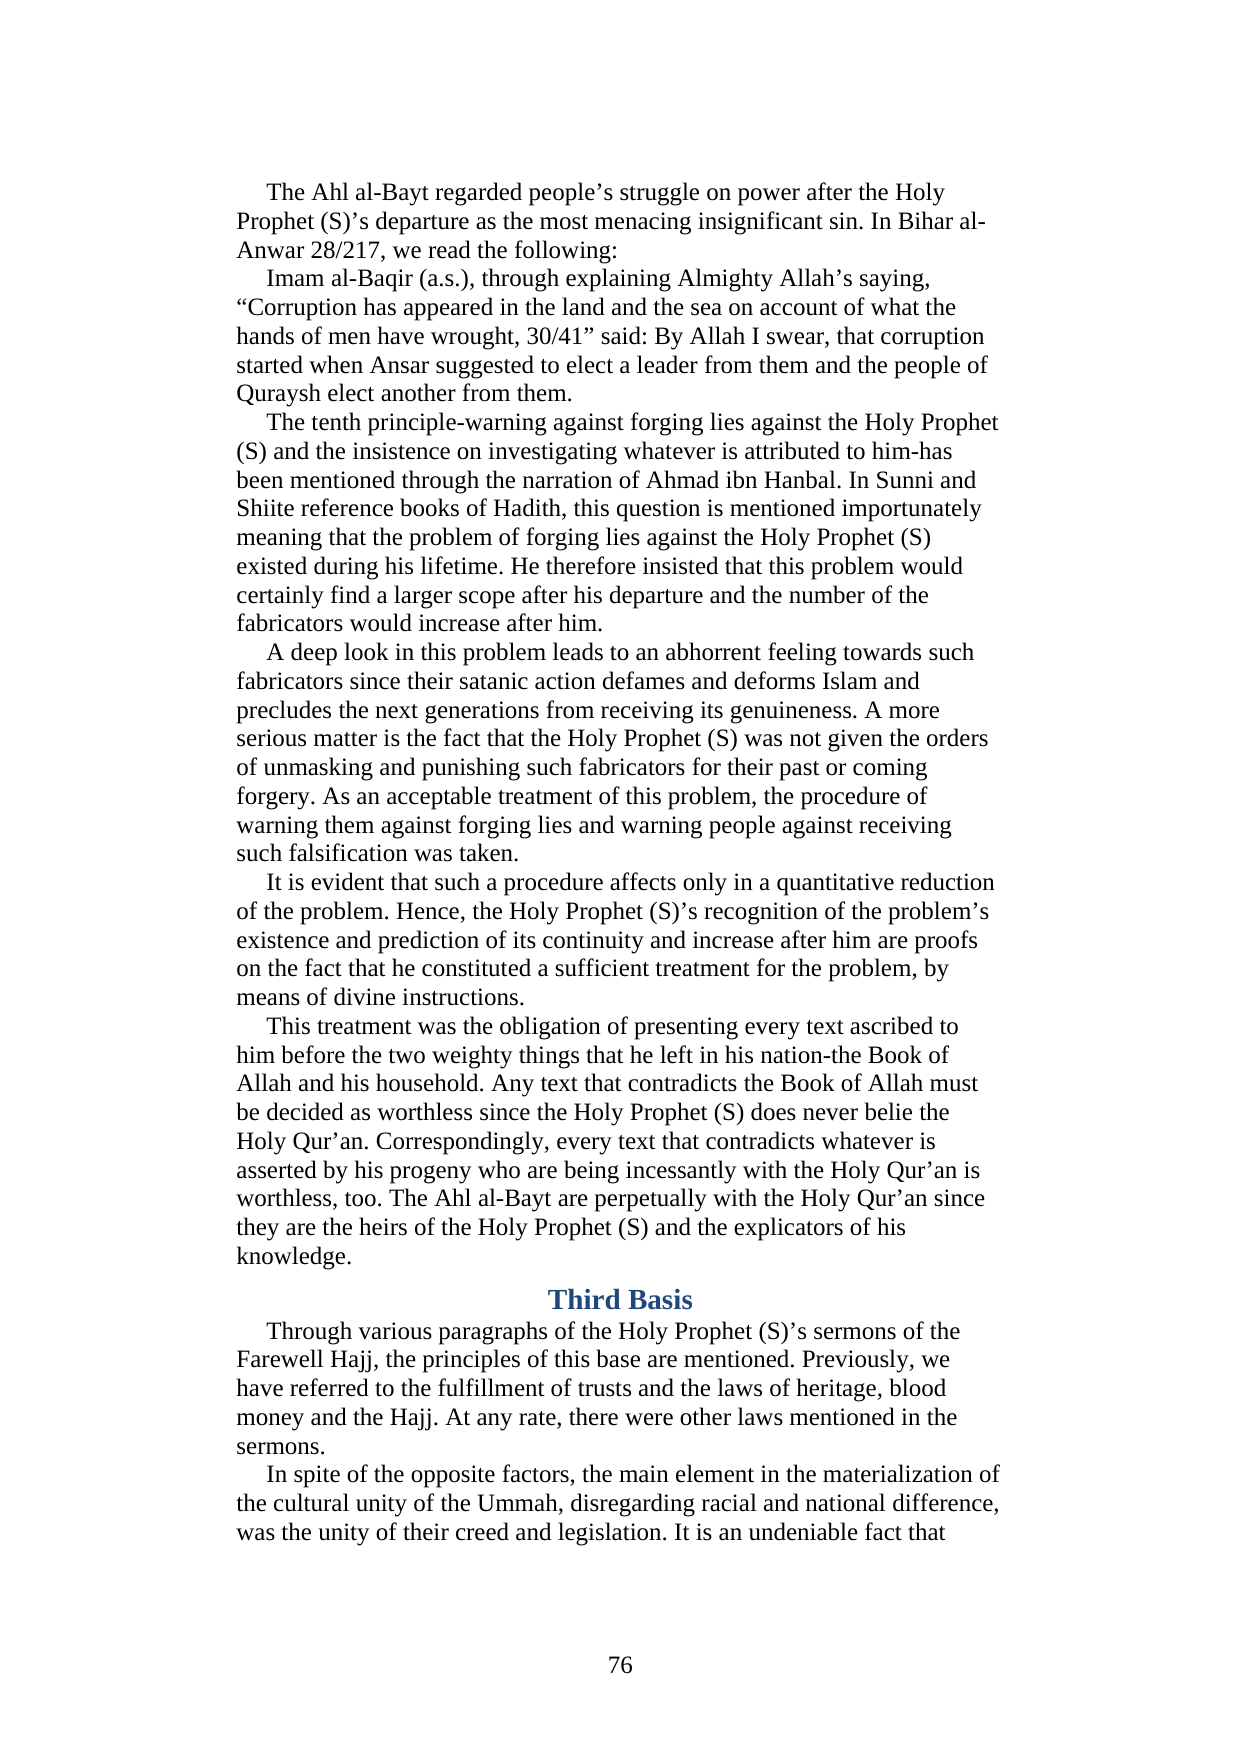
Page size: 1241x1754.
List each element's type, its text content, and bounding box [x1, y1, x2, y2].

text Through various paragraphs of the Holy Prophet (S)’s sermons of the Farewell Hajj, the principles of this base are mentioned. Previously, we have referred to the fulfillment of trusts and the laws of heritage, blood money and the Hajj. At any rate, there were other laws mentioned in the sermons. [236, 1316, 1004, 1459]
text It is evident that such a procedure affects only in a quantitative reduction of the problem. Hence, the Holy Prophet (S)’s recognition of the problem’s existence and prediction of its continuity and increase after him are proofs on the fact that he constituted a sufficient treatment for the problem, by means of divine instructions. [236, 867, 1004, 1011]
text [236, 1459, 1004, 1546]
text Imam al-Baqir (a.s.), through explaining Almighty Allah’s saying, “Corruption has appeared in the land and the sea on account of what the hands of men have wrought, 30/41” said: By Allah I swear, that corruption started when Ansar suggested to elect a leader from them and the people of Quraysh elect another from them. [236, 263, 1004, 407]
subtitle Third Basis [236, 1282, 1004, 1316]
text The Ahl al-Bayt regarded people’s struggle on power after the Holy Prophet (S)’s departure as the most menacing insignificant sin. In Bihar al-Anwar 28/217, we read the following: [236, 177, 1004, 263]
text A deep look in this problem leads to an abhorrent feeling towards such fabricators since their satanic action defames and deforms Islam and precludes the next generations from receiving its genuineness. A more serious matter is the fact that the Holy Prophet (S) was not given the orders of unmasking and punishing such fabricators for their past or coming forgery. As an acceptable treatment of this problem, the procedure of warning them against forging lies and warning people against receiving such falsification was taken. [236, 637, 1004, 867]
text This treatment was the obligation of presenting every text ascribed to him before the two weighty things that he left in his nation-the Book of Allah and his household. Any text that contradicts the Book of Allah must be decided as worthless since the Holy Prophet (S) does never belie the Holy Qur’an. Correspondingly, every text that contradicts whatever is asserted by his progeny who are being incessantly with the Holy Qur’an is worthless, too. The Ahl al-Bayt are perpetually with the Holy Qur’an since they are the heirs of the Holy Prophet (S) and the explicators of his knowledge. [236, 1011, 1004, 1270]
text The tenth principle-warning against forging lies against the Holy Prophet (S) and the insistence on investigating whatever is attributed to him-has been mentioned through the narration of Ahmad ibn Hanbal. In Sunni and Shiite reference books of Hadith, this question is mentioned importunately meaning that the problem of forging lies against the Holy Prophet (S) existed during his lifetime. He therefore insisted that this problem would certainly find a larger scope after his departure and the number of the fabricators would increase after him. [236, 407, 1004, 637]
